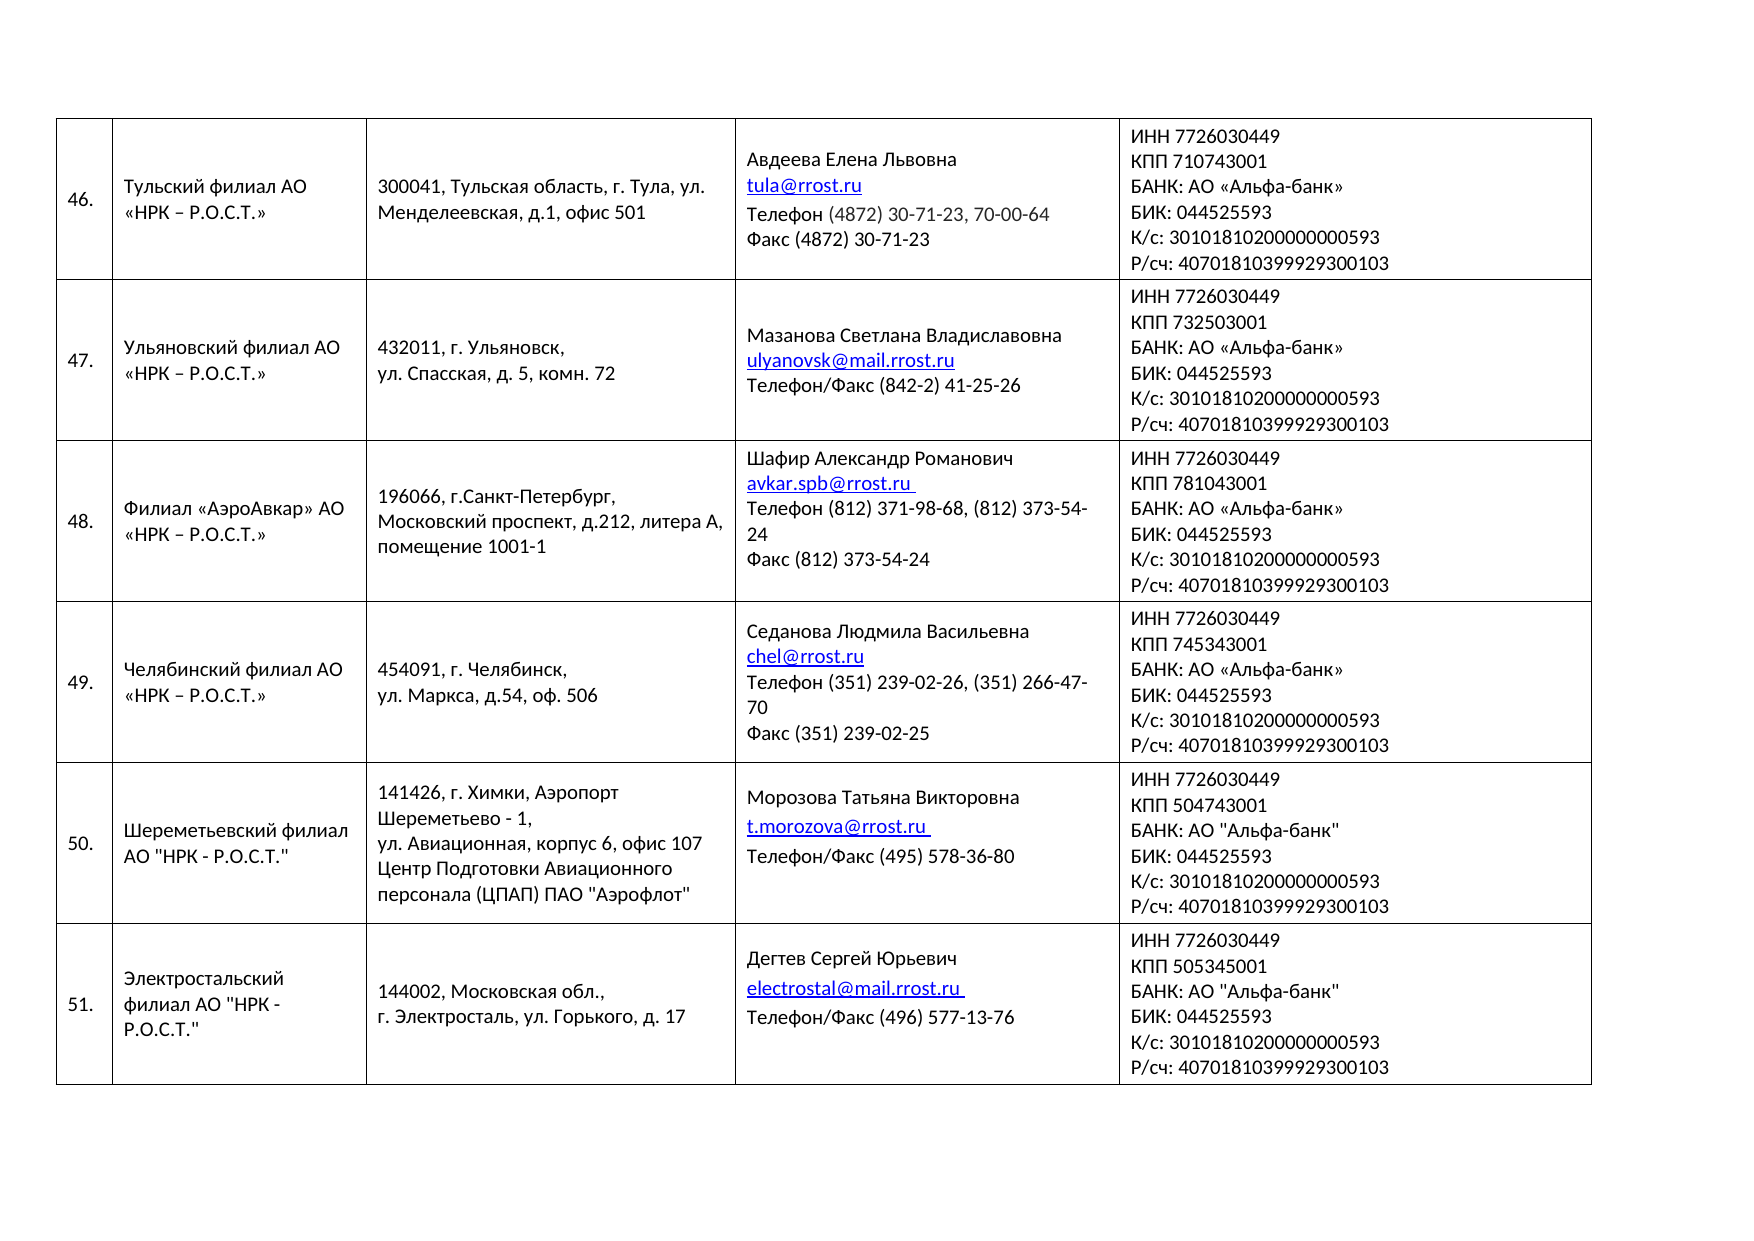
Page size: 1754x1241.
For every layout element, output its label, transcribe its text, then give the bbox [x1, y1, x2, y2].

table_cell [57, 280, 112, 440]
table_cell [57, 763, 112, 923]
table_cell Шереметьевский филиал АО "НРК - Р.О.С.Т." [113, 763, 366, 923]
table_cell ИНН 7726030449 КПП 781043001 БАНК: АО «Альфа-банк» БИК: 044525593 К/с: 30101810200000000593 Р/сч: 40701810399929300103 [1120, 441, 1591, 601]
table_cell ИНН 7726030449 КПП 504743001 БАНК: АО "Альфа-банк" БИК: 044525593 К/с: 30101810200000000593 Р/сч: 40701810399929300103 [1120, 763, 1591, 923]
table_cell 300041, Тульская область, г. Тула, ул. Менделеевская, д.1, офис 501 [367, 119, 735, 279]
table_cell ИНН 7726030449 КПП 745343001 БАНК: АО «Альфа-банк» БИК: 044525593 К/с: 30101810200000000593 Р/сч: 40701810399929300103 [1120, 602, 1591, 762]
table_cell Тульский филиал АО «НРК – Р.О.С.Т.» [113, 119, 366, 279]
table_cell 196066, г.Санкт-Петербург, Московский проспект, д.212, литера А, помещение 1001-1 [367, 441, 735, 601]
table_cell [57, 441, 112, 601]
table_cell Авдеева Елена Львовна tula@rrost.ru Телефон (4872) 30-71-23, 70-00-64 Факс (4872) 30-71-23 [736, 119, 1119, 279]
table_cell Филиал «АэроАвкар» АО «НРК – Р.О.С.Т.» [113, 441, 366, 601]
table_cell Электростальский филиал АО "НРК - Р.О.С.Т." [113, 924, 366, 1084]
table_cell ИНН 7726030449 КПП 732503001 БАНК: АО «Альфа-банк» БИК: 044525593 К/с: 30101810200000000593 Р/сч: 40701810399929300103 [1120, 280, 1591, 440]
table_cell Седанова Людмила Васильевна chel@rrost.ru Телефон (351) 239-02-26, (351) 266-47-70 Факс (351) 239-02-25 [736, 602, 1119, 762]
table_cell Шафир Александр Романович avkar.spb@rrost.ru Телефон (812) 371-98-68, (812) 373-54-24 Факс (812) 373-54-24 [736, 441, 1119, 601]
table_cell 432011, г. Ульяновск, ул. Спасская, д. 5, комн. 72 [367, 280, 735, 440]
table_cell Морозова Татьяна Викторовна t.morozova@rrost.ru Телефон/Факс (495) 578-36-80 [736, 763, 1119, 923]
table_cell Мазанова Светлана Владиславовна ulyanovsk@mail.rrost.ru Телефон/Факс (842-2) 41-25-26 [736, 280, 1119, 440]
table_cell 454091, г. Челябинск, ул. Маркса, д.54, оф. 506 [367, 602, 735, 762]
table_cell Челябинский филиал АО «НРК – Р.О.С.Т.» [113, 602, 366, 762]
table_cell 141426, г. Химки, Аэропорт Шереметьево - 1, ул. Авиационная, корпус 6, офис 107 Центр Подготовки Авиационного персонала (ЦПАП) ПАО "Аэрофлот" [367, 763, 735, 923]
table_cell [57, 924, 112, 1084]
table_cell [57, 119, 112, 279]
table_cell Ульяновский филиал АО «НРК – Р.О.С.Т.» [113, 280, 366, 440]
table_cell ИНН 7726030449 КПП 710743001 БАНК: АО «Альфа-банк» БИК: 044525593 К/с: 30101810200000000593 Р/сч: 40701810399929300103 [1120, 119, 1591, 279]
table_cell 144002, Московская обл., г. Электросталь, ул. Горького, д. 17 [367, 924, 735, 1084]
table_cell Дегтев Сергей Юрьевич electrostal@mail.rrost.ru Телефон/Факс (496) 577-13-76 [736, 924, 1119, 1084]
table_cell ИНН 7726030449 КПП 505345001 БАНК: АО "Альфа-банк" БИК: 044525593 К/с: 30101810200000000593 Р/сч: 40701810399929300103 [1120, 924, 1591, 1084]
table_cell [57, 602, 112, 762]
